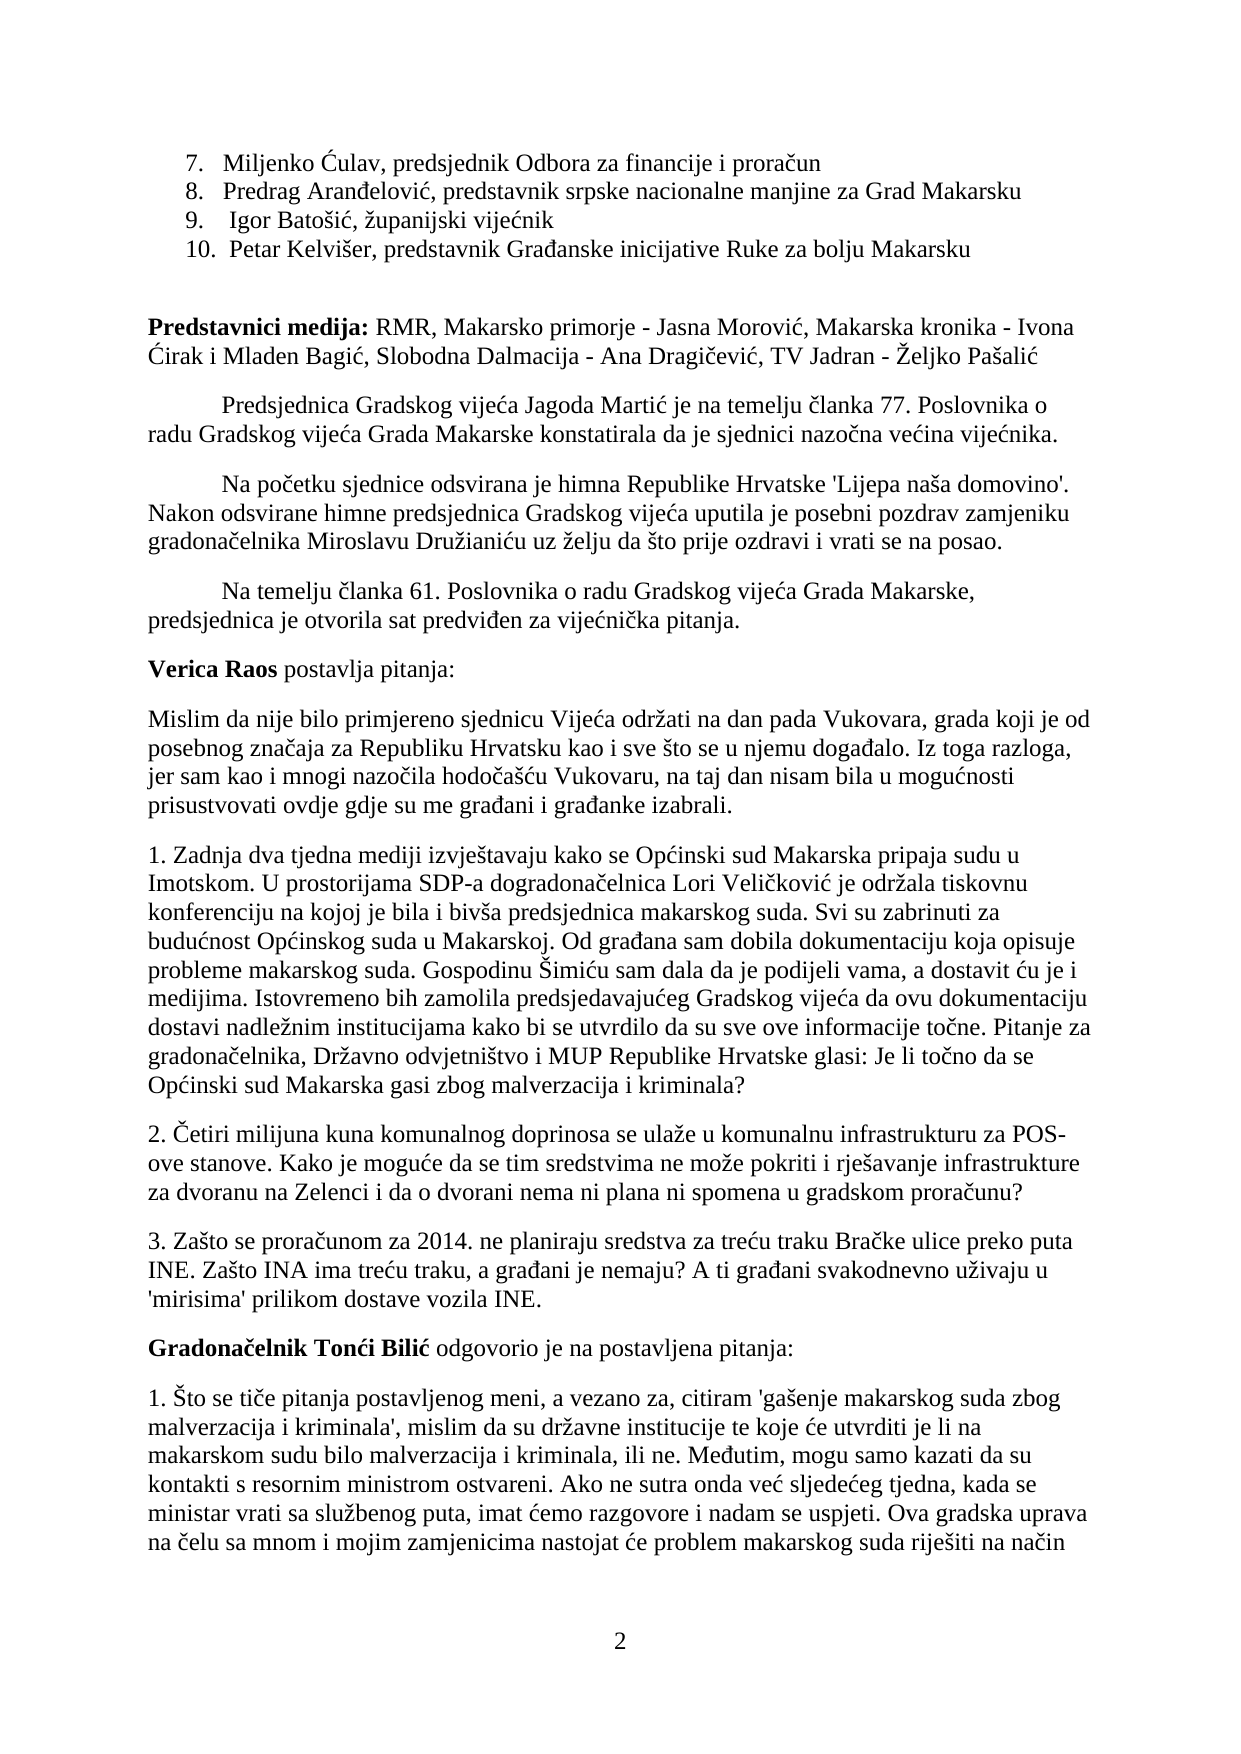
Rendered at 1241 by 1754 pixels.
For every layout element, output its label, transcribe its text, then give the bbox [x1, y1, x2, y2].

text 1. Zadnja dva tjedna mediji izvještavaju kako se Općinski sud Makarska pripaja sudu u Imotskom. U prostorijama SDP-a dogradonačelnica Lori Veličković je održala tiskovnu konferenciju na kojoj je bila i bivša predsjednica makarskog suda. Svi su zabrinuti za budućnost Općinskog suda u Makarskoj. Od građana sam dobila dokumentaciju koja opisuje probleme makarskog suda. Gospodinu Šimiću sam dala da je podijeli vama, a dostavit ću je i medijima. Istovremeno bih zamolila predsjedavajućeg Gradskog vijeća da ovu dokumentaciju dostavi nadležnim institucijama kako bi se utvrdilo da su sve ove informacije točne. Pitanje za gradonačelnika, Državno odvjetništvo i MUP Republike Hrvatske glasi: Je li točno da se Općinski sud Makarska gasi zbog malverzacija i kriminala? [148, 840, 1093, 1098]
text 3. Zašto se proračunom za 2014. ne planiraju sredstva za treću traku Bračke ulice preko puta INE. Zašto INA ima treću traku, a građani je nemaju? A ti građani svakodnevno uživaju u 'mirisima' prilikom dostave vozila INE. [148, 1226, 1093, 1313]
list Predrag Aranđelović, predstavnik srpske nacionalne manjine za Grad Makarsku [185, 176, 1093, 205]
text 2. Četiri milijuna kuna komunalnog doprinosa se ulaže u komunalnu infrastrukturu za POS-ove stanove. Kako je moguće da se tim sredstvima ne može pokriti i rješavanje infrastrukture za dvoranu na Zelenci i da o dvorani nema ni plana ni spomena u gradskom proračunu? [148, 1119, 1093, 1206]
text Gradonačelnik Tonći Bilić odgovorio je na postavljena pitanja: [148, 1333, 1093, 1362]
text Predsjednica Gradskog vijeća Jagoda Martić je na temelju članka 77. Poslovnika o radu Gradskog vijeća Grada Makarske konstatirala da je sjednici nazočna većina vijećnika. [148, 391, 1093, 448]
text Na početku sjednice odsvirana je himna Republike Hrvatske 'Lijepa naša domovino'. Nakon odsvirane himne predsjednica Gradskog vijeća uputila je posebni pozdrav zamjeniku gradonačelnika Miroslavu Družianiću uz želju da što prije ozdravi i vrati se na posao. [148, 469, 1093, 555]
list Igor Batošić, županijski vijećnik [185, 205, 1093, 234]
text Predstavnici medija: RMR, Makarsko primorje - Jasna Morović, Makarska kronika - Ivona Ćirak i Mladen Bagić, Slobodna Dalmacija - Ana Dragičević, TV Jadran - Željko Pašalić [148, 312, 1093, 370]
list Miljenko Ćulav, predsjednik Odbora za financije i proračun [185, 148, 1093, 176]
list Petar Kelvišer, predstavnik Građanske inicijative Ruke za bolju Makarsku [185, 234, 1093, 263]
text Na temelju članka 61. Poslovnika o radu Gradskog vijeća Grada Makarske, predsjednica je otvorila sat predviđen za vijećnička pitanja. [148, 576, 1093, 633]
text Verica Raos postavlja pitanja: [148, 654, 1093, 683]
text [148, 1383, 1093, 1556]
text Mislim da nije bilo primjereno sjednicu Vijeća održati na dan pada Vukovara, grada koji je od posebnog značaja za Republiku Hrvatsku kao i sve što se u njemu događalo. Iz toga razloga, jer sam kao i mnogi nazočila hodočašću Vukovaru, na taj dan nisam bila u mogućnosti prisustvovati ovdje gdje su me građani i građanke izabrali. [148, 704, 1093, 819]
